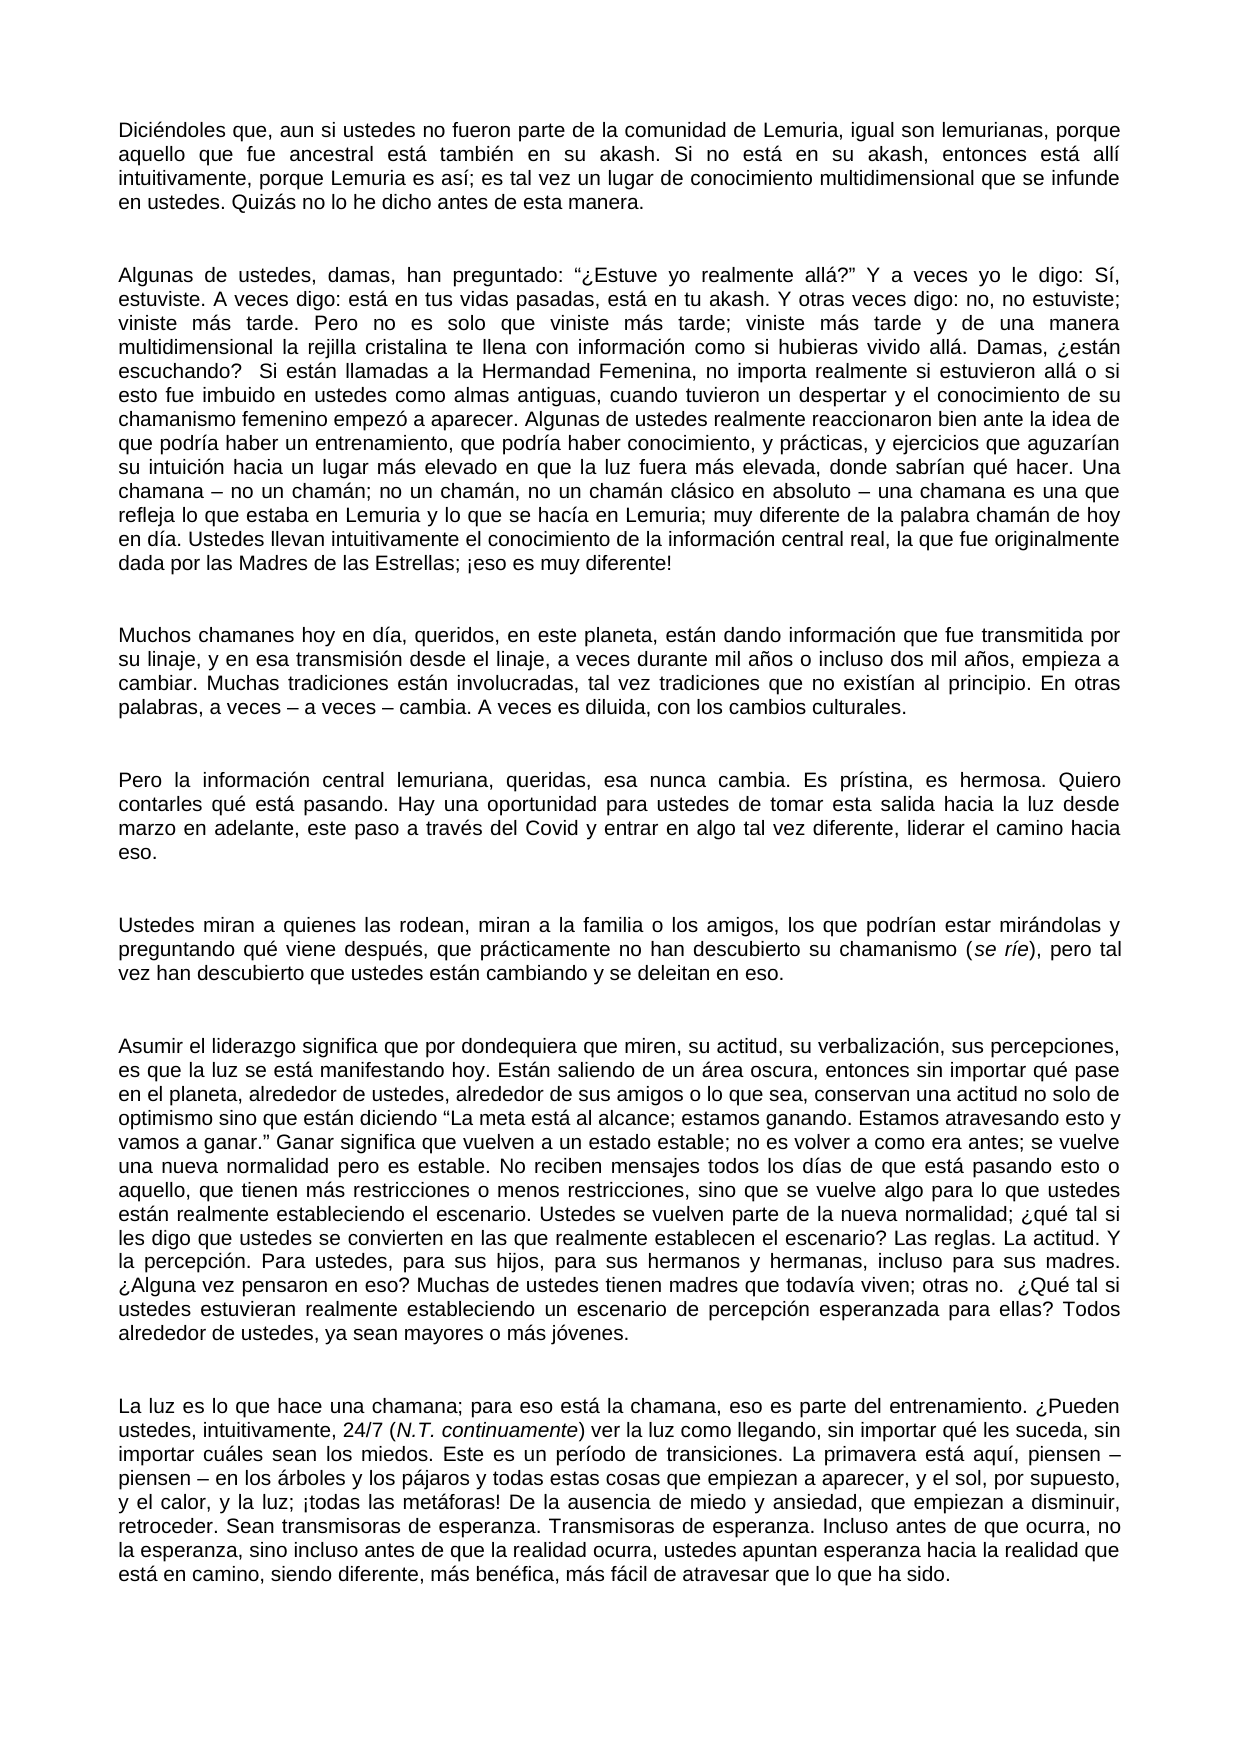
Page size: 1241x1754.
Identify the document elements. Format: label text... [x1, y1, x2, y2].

text Diciéndoles que, aun si ustedes no fueron parte de la comunidad de Lemuria, igual son lemurianas, porque aquello que fue ancestral está también en su akash. Si no está en su akash, entonces está allí intuitivamente, porque Lemuria es así; es tal vez un lugar de conocimiento multidimensional que se infunde en ustedes. Quizás no lo he dicho antes de esta manera. [118, 118, 1122, 214]
text Ustedes miran a quienes las rodean, miran a la familia o los amigos, los que podrían estar mirándolas y preguntando qué viene después, que prácticamente no han descubierto su chamanismo (se ríe), pero tal vez han descubierto que ustedes están cambiando y se deleitan en eso. [118, 913, 1122, 985]
text Algunas de ustedes, damas, han preguntado: “¿Estuve yo realmente allá?” Y a veces yo le digo: Sí, estuviste. A veces digo: está en tus vidas pasadas, está en tu akash. Y otras veces digo: no, no estuviste; viniste más tarde. Pero no es solo que viniste más tarde; viniste más tarde y de una manera multidimensional la rejilla cristalina te llena con información como si hubieras vivido allá. Damas, ¿están escuchando? Si están llamadas a la Hermandad Femenina, no importa realmente si estuvieron allá o si esto fue imbuido en ustedes como almas antiguas, cuando tuvieron un despertar y el conocimiento de su chamanismo femenino empezó a aparecer. Algunas de ustedes realmente reaccionaron bien ante la idea de que podría haber un entrenamiento, que podría haber conocimiento, y prácticas, y ejercicios que aguzarían su intuición hacia un lugar más elevado en que la luz fuera más elevada, donde sabrían qué hacer. Una chamana – no un chamán; no un chamán, no un chamán clásico en absoluto – una chamana es una que refleja lo que estaba en Lemuria y lo que se hacía en Lemuria; muy diferente de la palabra chamán de hoy en día. Ustedes llevan intuitivamente el conocimiento de la información central real, la que fue originalmente dada por las Madres de las Estrellas; ¡eso es muy diferente! [118, 263, 1122, 574]
text Asumir el liderazgo significa que por dondequiera que miren, su actitud, su verbalización, sus percepciones, es que la luz se está manifestando hoy. Están saliendo de un área oscura, entonces sin importar qué pase en el planeta, alrededor de ustedes, alrededor de sus amigos o lo que sea, conservan una actitud no solo de optimismo sino que están diciendo “La meta está al alcance; estamos ganando. Estamos atravesando esto y vamos a ganar.” Ganar significa que vuelven a un estado estable; no es volver a como era antes; se vuelve una nueva normalidad pero es estable. No reciben mensajes todos los días de que está pasando esto o aquello, que tienen más restricciones o menos restricciones, sino que se vuelve algo para lo que ustedes están realmente estableciendo el escenario. Ustedes se vuelven parte de la nueva normalidad; ¿qué tal si les digo que ustedes se convierten en las que realmente establecen el escenario? Las reglas. La actitud. Y la percepción. Para ustedes, para sus hijos, para sus hermanos y hermanas, incluso para sus madres. ¿Alguna vez pensaron en eso? Muchas de ustedes tienen madres que todavía viven; otras no. ¿Qué tal si ustedes estuvieran realmente estableciendo un escenario de percepción esperanzada para ellas? Todos alrededor de ustedes, ya sean mayores o más jóvenes. [118, 1034, 1122, 1345]
text La luz es lo que hace una chamana; para eso está la chamana, eso es parte del entrenamiento. ¿Pueden ustedes, intuitivamente, 24/7 (N.T. continuamente) ver la luz como llegando, sin importar qué les suceda, sin importar cuáles sean los miedos. Este es un período de transiciones. La primavera está aquí, piensen – piensen – en los árboles y los pájaros y todas estas cosas que empiezan a aparecer, y el sol, por supuesto, y el calor, y la luz; ¡todas las metáforas! De la ausencia de miedo y ansiedad, que empiezan a disminuir, retroceder. Sean transmisoras de esperanza. Transmisoras de esperanza. Incluso antes de que ocurra, no la esperanza, sino incluso antes de que la realidad ocurra, ustedes apuntan esperanza hacia la realidad que está en camino, siendo diferente, más benéfica, más fácil de atravesar que lo que ha sido. [118, 1394, 1122, 1586]
text Pero la información central lemuriana, queridas, esa nunca cambia. Es prístina, es hermosa. Quiero contarles qué está pasando. Hay una oportunidad para ustedes de tomar esta salida hacia la luz desde marzo en adelante, este paso a través del Covid y entrar en algo tal vez diferente, liderar el camino hacia eso. [118, 768, 1122, 864]
text Muchos chamanes hoy en día, queridos, en este planeta, están dando información que fue transmitida por su linaje, y en esa transmisión desde el linaje, a veces durante mil años o incluso dos mil años, empieza a cambiar. Muchas tradiciones están involucradas, tal vez tradiciones que no existían al principio. En otras palabras, a veces – a veces – cambia. A veces es diluida, con los cambios culturales. [118, 623, 1122, 719]
